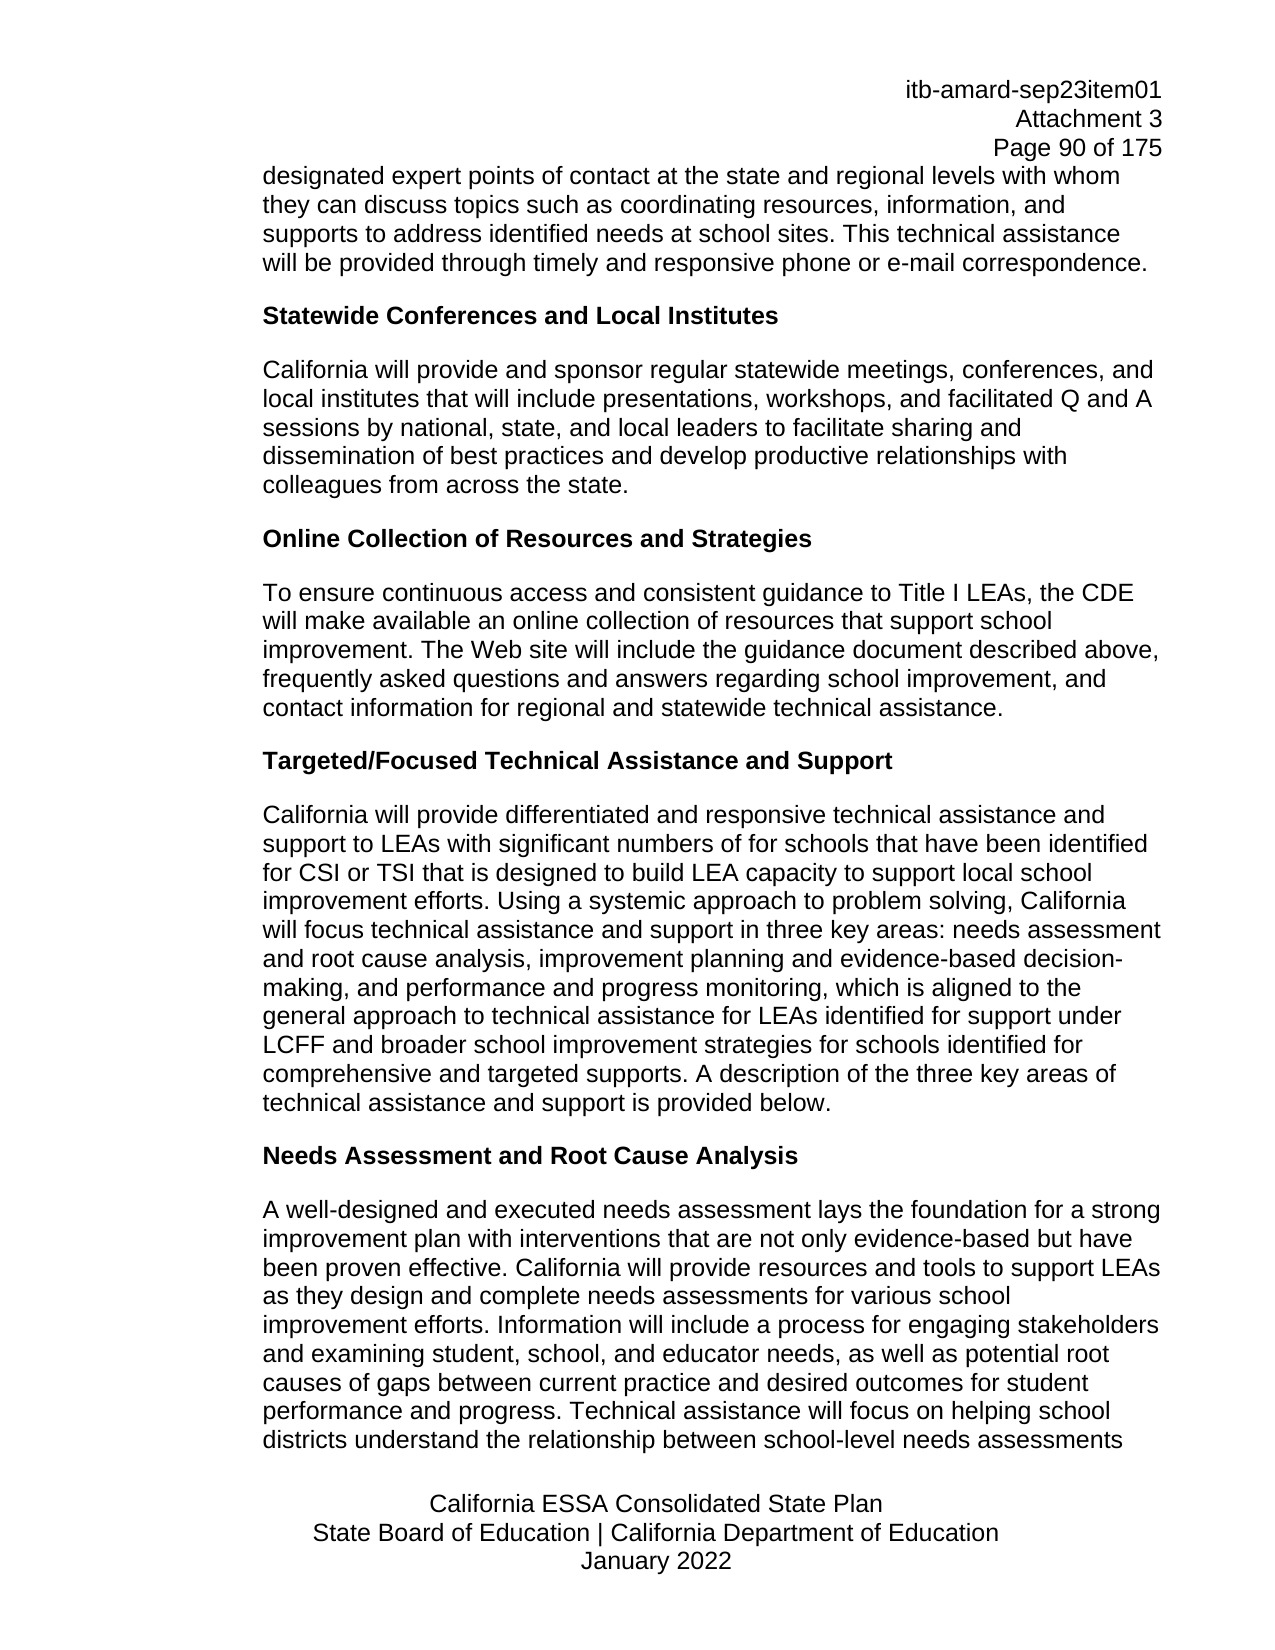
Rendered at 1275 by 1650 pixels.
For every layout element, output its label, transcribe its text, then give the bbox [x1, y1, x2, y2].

subtitle Online Collection of Resources and Strategies [262, 524, 1162, 552]
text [262, 1195, 1162, 1454]
text To ensure continuous access and consistent guidance to Title I LEAs, the CDE will make available an online collection of resources that support school improvement. The Web site will include the guidance document described above, frequently asked questions and answers regarding school improvement, and contact information for regional and statewide technical assistance. [262, 577, 1162, 721]
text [262, 161, 1162, 276]
subtitle Statewide Conferences and Local Institutes [262, 301, 1162, 330]
subtitle Targeted/Focused Technical Assistance and Support [262, 746, 1162, 775]
subtitle Needs Assessment and Root Cause Analysis [262, 1141, 1162, 1170]
text California will provide differentiated and responsive technical assistance and support to LEAs with significant numbers of for schools that have been identified for CSI or TSI that is designed to build LEA capacity to support local school improvement efforts. Using a systemic approach to problem solving, California will focus technical assistance and support in three key areas: needs assessment and root cause analysis, improvement planning and evidence-based decision-making, and performance and progress monitoring, which is aligned to the general approach to technical assistance for LEAs identified for support under LCFF and broader school improvement strategies for schools identified for comprehensive and targeted supports. A description of the three key areas of technical assistance and support is provided below. [262, 800, 1162, 1116]
text California will provide and sponsor regular statewide meetings, conferences, and local institutes that will include presentations, workshops, and facilitated Q and A sessions by national, state, and local leaders to facilitate sharing and dissemination of best practices and develop productive relationships with colleagues from across the state. [262, 355, 1162, 499]
